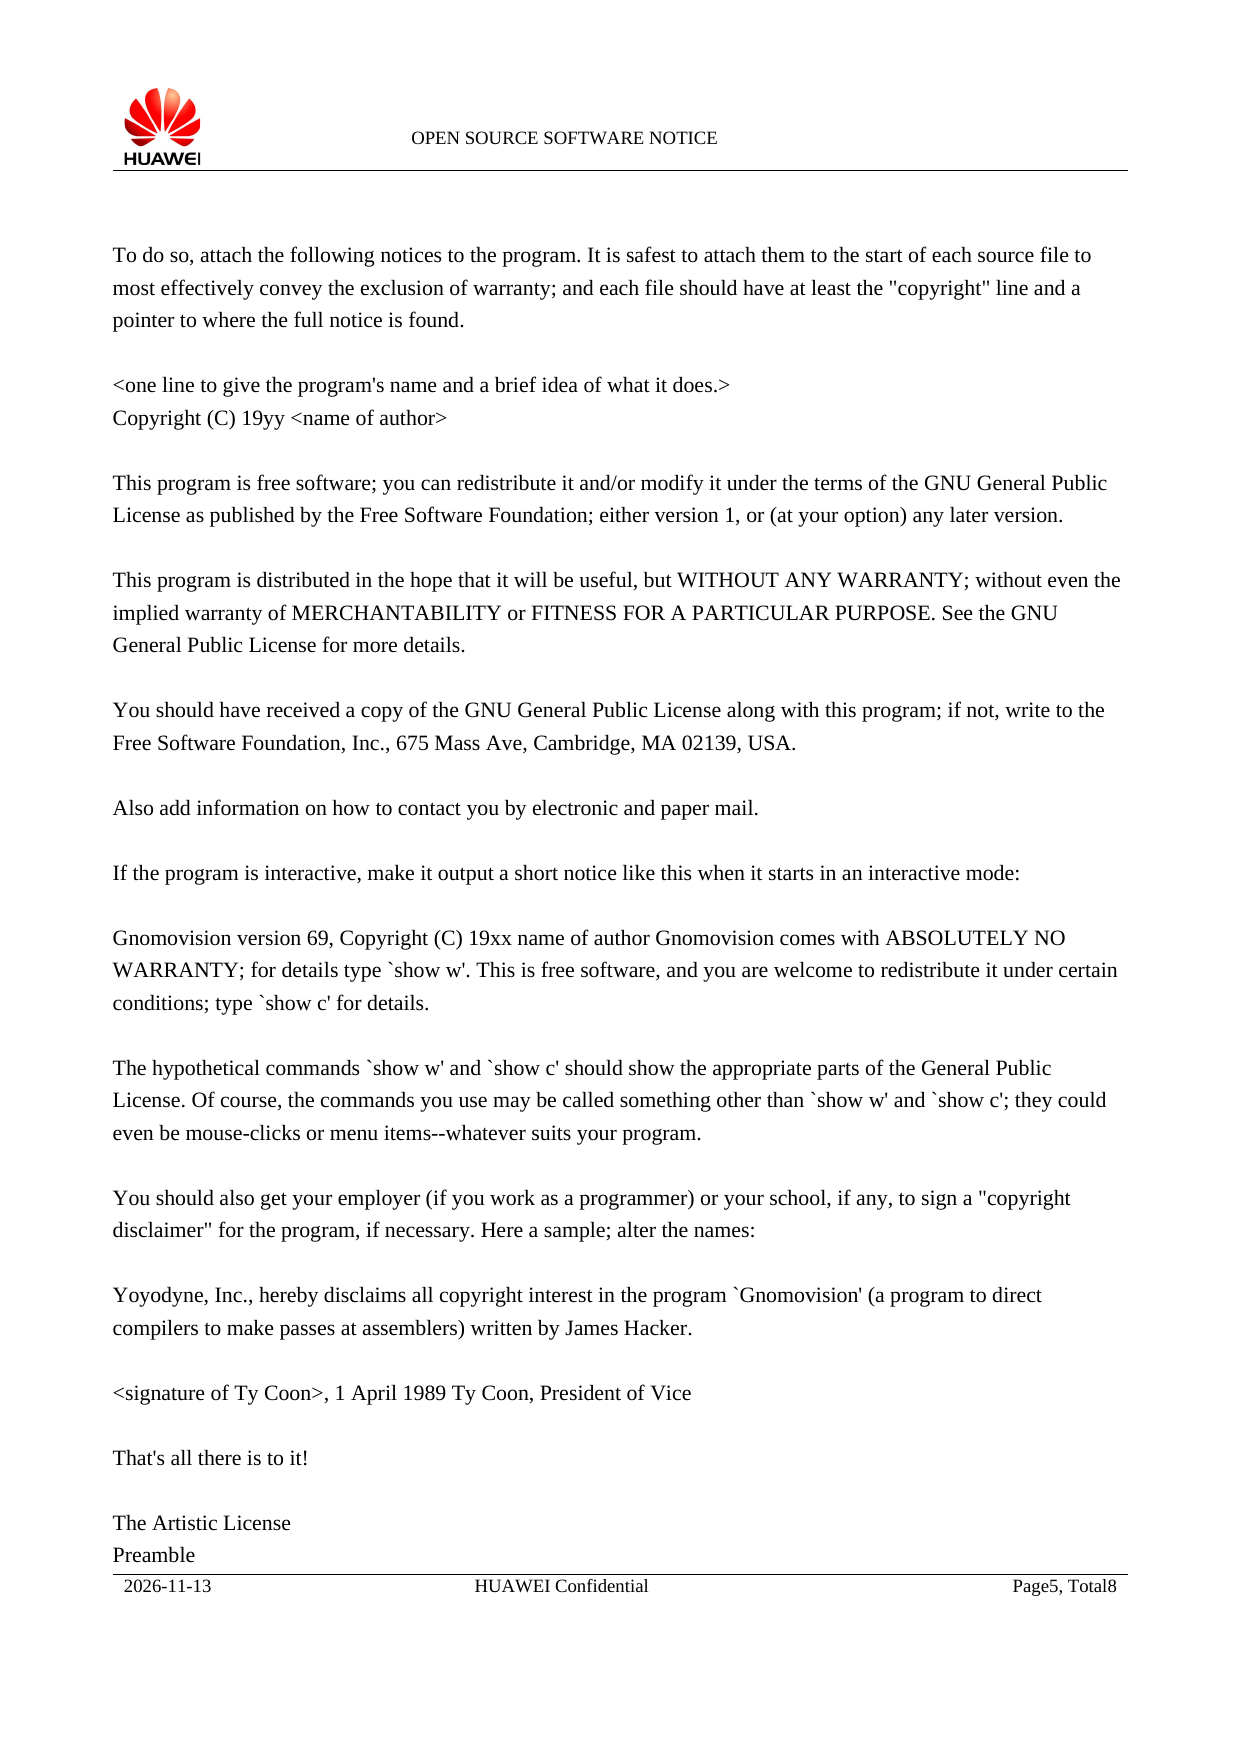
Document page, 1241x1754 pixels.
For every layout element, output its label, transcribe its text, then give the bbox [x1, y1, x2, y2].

picture [124, 88, 201, 165]
